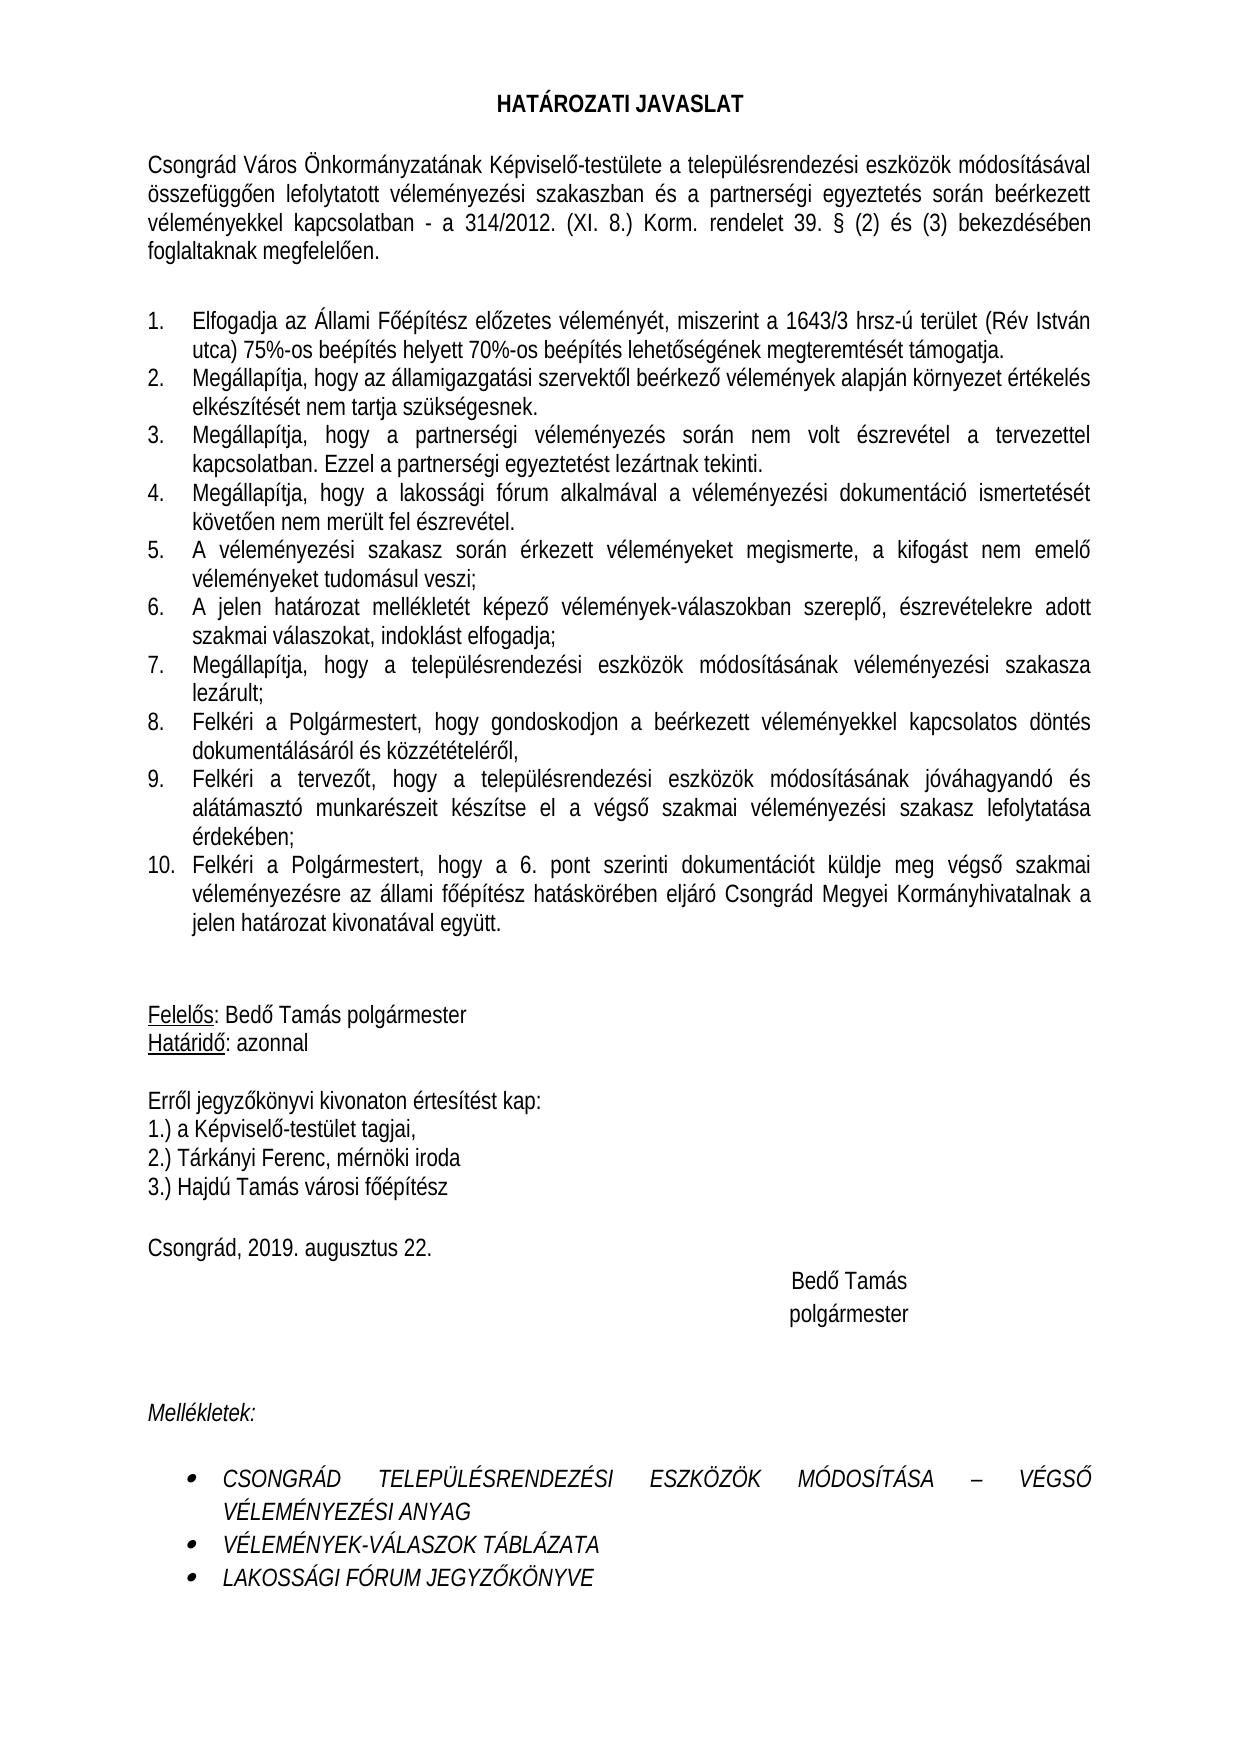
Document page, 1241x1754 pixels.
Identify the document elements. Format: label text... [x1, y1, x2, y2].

list VÉLEMÉNYEK-VÁLASZOK TÁBLÁZATA [185, 1529, 1093, 1558]
list A véleményezési szakasz során érkezett véleményeket megismerte, a kifogást nem emelő véleményeket tudomásul veszi; [147, 535, 1093, 592]
text Felelős: Bedő Tamás polgármester [148, 1000, 1093, 1028]
text polgármester [605, 1299, 1093, 1328]
text 3.) Hajdú Tamás városi főépítész [148, 1172, 1093, 1200]
text 1.) a Képviselő-testület tagjai, [148, 1114, 1093, 1143]
list Megállapítja, hogy a településrendezési eszközök módosításának véleményezési szakasza lezárult; [147, 650, 1093, 707]
text 2.) Tárkányi Ferenc, mérnöki iroda [148, 1143, 1093, 1172]
text HATÁROZATI JAVASLAT [148, 89, 1093, 117]
list LAKOSSÁGI FÓRUM JEGYZŐKÖNYVE [185, 1563, 1093, 1592]
list Elfogadja az Állami Főépítész előzetes véleményét, miszerint a 1643/3 hrsz-ú terület (Rév István utca) 75%-os beépítés helyett 70%-os beépítés lehetőségének megteremtését támogatja. [147, 306, 1093, 363]
list Felkéri a Polgármestert, hogy a 6. pont szerinti dokumentációt küldje meg végső szakmai véleményezésre az állami főépítész hatáskörében eljáró Csongrád Megyei Kormányhivatalnak a jelen határozat kivonatával együtt. [147, 850, 1093, 936]
text Csongrád, 2019. augusztus 22. [148, 1233, 1093, 1262]
text Csongrád Város Önkormányzatának Képviselő-testülete a településrendezési eszközök módosításával összefüggően lefolytatott véleményezési szakaszban és a partnerségi egyeztetés során beérkezett véleményekkel kapcsolatban - a 314/2012. (XI. 8.) Korm. rendelet 39. § (2) és (3) bekezdésében foglaltaknak megfelelően. [148, 150, 1093, 265]
list Megállapítja, hogy a lakossági fórum alkalmával a véleményezési dokumentáció ismertetését követően nem merült fel észrevétel. [147, 478, 1093, 535]
list Megállapítja, hogy az államigazgatási szervektől beérkező vélemények alapján környezet értékelés elkészítését nem tartja szükségesnek. [147, 363, 1093, 421]
text Bedő Tamás [605, 1266, 1093, 1295]
text Határidő: azonnal [148, 1028, 1093, 1057]
list Felkéri a Polgármestert, hogy gondoskodjon a beérkezett véleményekkel kapcsolatos döntés dokumentálásáról és közzétételéről, [147, 707, 1093, 764]
text Mellékletek: [148, 1398, 1093, 1426]
text Erről jegyzőkönyvi kivonaton értesítést kap: [148, 1086, 1093, 1114]
list CSONGRÁD TELEPÜLÉSRENDEZÉSI ESZKÖZÖK MÓDOSÍTÁSA – VÉGSŐ VÉLEMÉNYEZÉSI ANYAG [185, 1463, 1093, 1525]
list A jelen határozat mellékletét képező vélemények-válaszokban szereplő, észrevételekre adott szakmai válaszokat, indoklást elfogadja; [147, 592, 1093, 650]
list Felkéri a tervezőt, hogy a településrendezési eszközök módosításának jóváhagyandó és alátámasztó munkarészeit készítse el a végső szakmai véleményezési szakasz lefolytatása érdekében; [147, 764, 1093, 850]
list Megállapítja, hogy a partnerségi véleményezés során nem volt észrevétel a tervezettel kapcsolatban. Ezzel a partnerségi egyeztetést lezártnak tekinti. [147, 421, 1093, 478]
